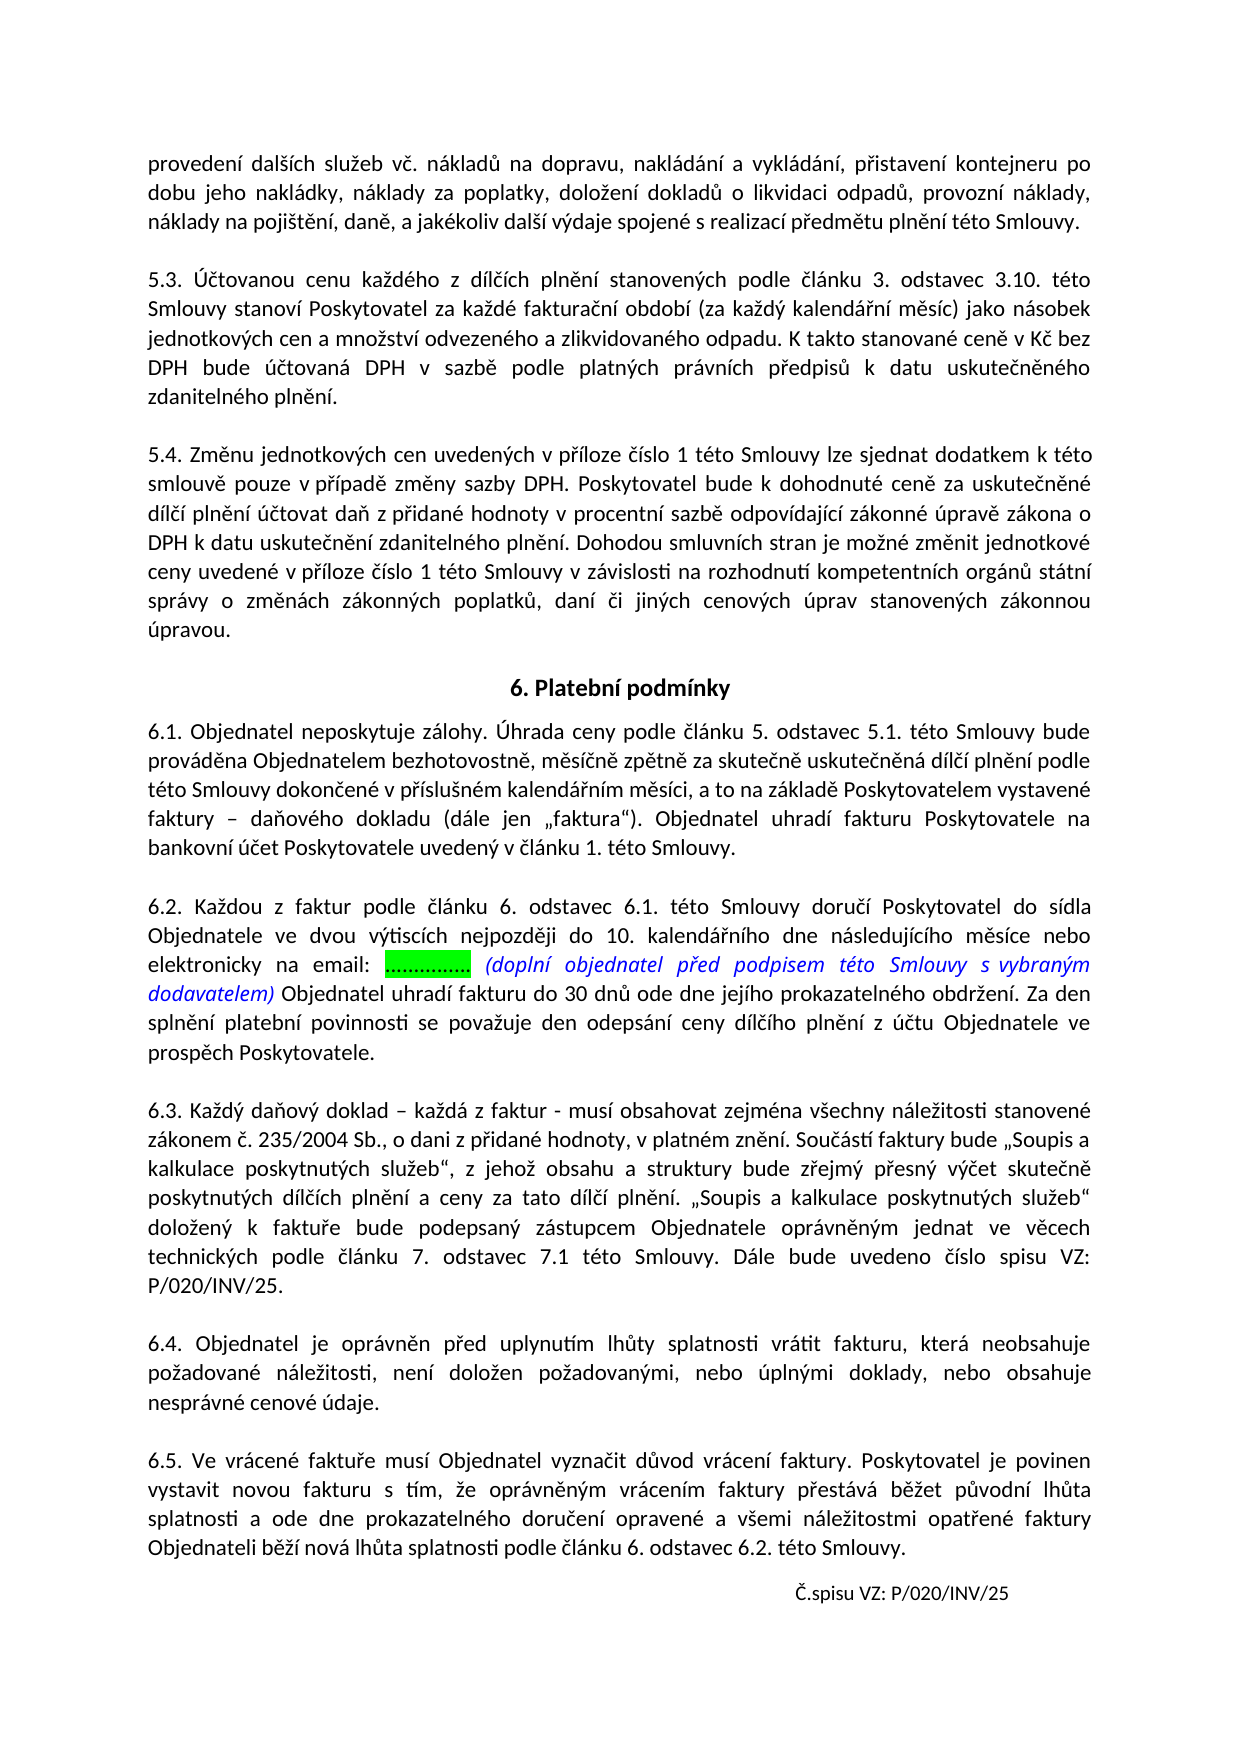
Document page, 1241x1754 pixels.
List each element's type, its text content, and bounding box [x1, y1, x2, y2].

text 5.4. Změnu jednotkových cen uvedených v příloze číslo 1 této Smlouvy lze sjednat dodatkem k této smlouvě pouze v případě změny sazby DPH. Poskytovatel bude k dohodnuté ceně za uskutečněné dílčí plnění účtovat daň z přidané hodnoty v procentní sazbě odpovídající zákonné úpravě zákona o DPH k datu uskutečnění zdanitelného plnění. Dohodou smluvních stran je možné změnit jednotkové ceny uvedené v příloze číslo 1 této Smlouvy v závislosti na rozhodnutí kompetentních orgánů státní správy o změnách zákonných poplatků, daní či jiných cenových úprav stanovených zákonnou úpravou. [148, 439, 1093, 643]
text 6.5. Ve vrácené faktuře musí Objednatel vyznačit důvod vrácení faktury. Poskytovatel je povinen vystavit novou fakturu s tím, že oprávněným vrácením faktury přestává běžet původní lhůta splatnosti a ode dne prokazatelného doručení opravené a všemi náležitostmi opatřené faktury Objednateli běží nová lhůta splatnosti podle článku 6. odstavec 6.2. této Smlouvy. [148, 1445, 1093, 1561]
text 6.3. Každý daňový doklad – každá z faktur - musí obsahovat zejména všechny náležitosti stanovené zákonem č. 235/2004 Sb., o dani z přidané hodnoty, v platném znění. Součástí faktury bude „Soupis a kalkulace poskytnutých služeb“, z jehož obsahu a struktury bude zřejmý přesný výčet skutečně poskytnutých dílčích plnění a ceny za tato dílčí plnění. „Soupis a kalkulace poskytnutých služeb“ doložený k faktuře bude podepsaný zástupcem Objednatele oprávněným jednat ve věcech technických podle článku 7. odstavec 7.1 této Smlouvy. Dále bude uvedeno číslo spisu VZ: P/020/INV/25. [148, 1095, 1093, 1299]
text 6. Platební podmínky [148, 673, 1093, 703]
text 6.1. Objednatel neposkytuje zálohy. Úhrada ceny podle článku 5. odstavec 5.1. této Smlouvy bude prováděna Objednatelem bezhotovostně, měsíčně zpětně za skutečně uskutečněná dílčí plnění podle této Smlouvy dokončené v příslušném kalendářním měsíci, a to na základě Poskytovatelem vystavené faktury – daňového dokladu (dále jen „faktura“). Objednatel uhradí fakturu Poskytovatele na bankovní účet Poskytovatele uvedený v článku 1. této Smlouvy. [148, 716, 1093, 861]
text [148, 148, 1093, 235]
text 6.2. Každou z faktur podle článku 6. odstavec 6.1. této Smlouvy doručí Poskytovatel do sídla Objednatele ve dvou výtiscích nejpozději do 10. kalendářního dne následujícího měsíce nebo elektronicky na email: ............... (doplní objednatel před podpisem této Smlouvy s vybraným dodavatelem) Objednatel uhradí fakturu do 30 dnů ode dne jejího prokazatelného obdržení. Za den splnění platební povinnosti se považuje den odepsání ceny dílčího plnění z účtu Objednatele ve prospěch Poskytovatele. [148, 891, 1093, 1066]
text 6.4. Objednatel je oprávněn před uplynutím lhůty splatnosti vrátit fakturu, která neobsahuje požadované náležitosti, není doložen požadovanými, nebo úplnými doklady, nebo obsahuje nesprávné cenové údaje. [148, 1328, 1093, 1416]
text 5.3. Účtovanou cenu každého z dílčích plnění stanovených podle článku 3. odstavec 3.10. této Smlouvy stanoví Poskytovatel za každé fakturační období (za každý kalendářní měsíc) jako násobek jednotkových cen a množství odvezeného a zlikvidovaného odpadu. K takto stanované ceně v Kč bez DPH bude účtovaná DPH v sazbě podle platných právních předpisů k datu uskutečněného zdanitelného plnění. [148, 264, 1093, 410]
